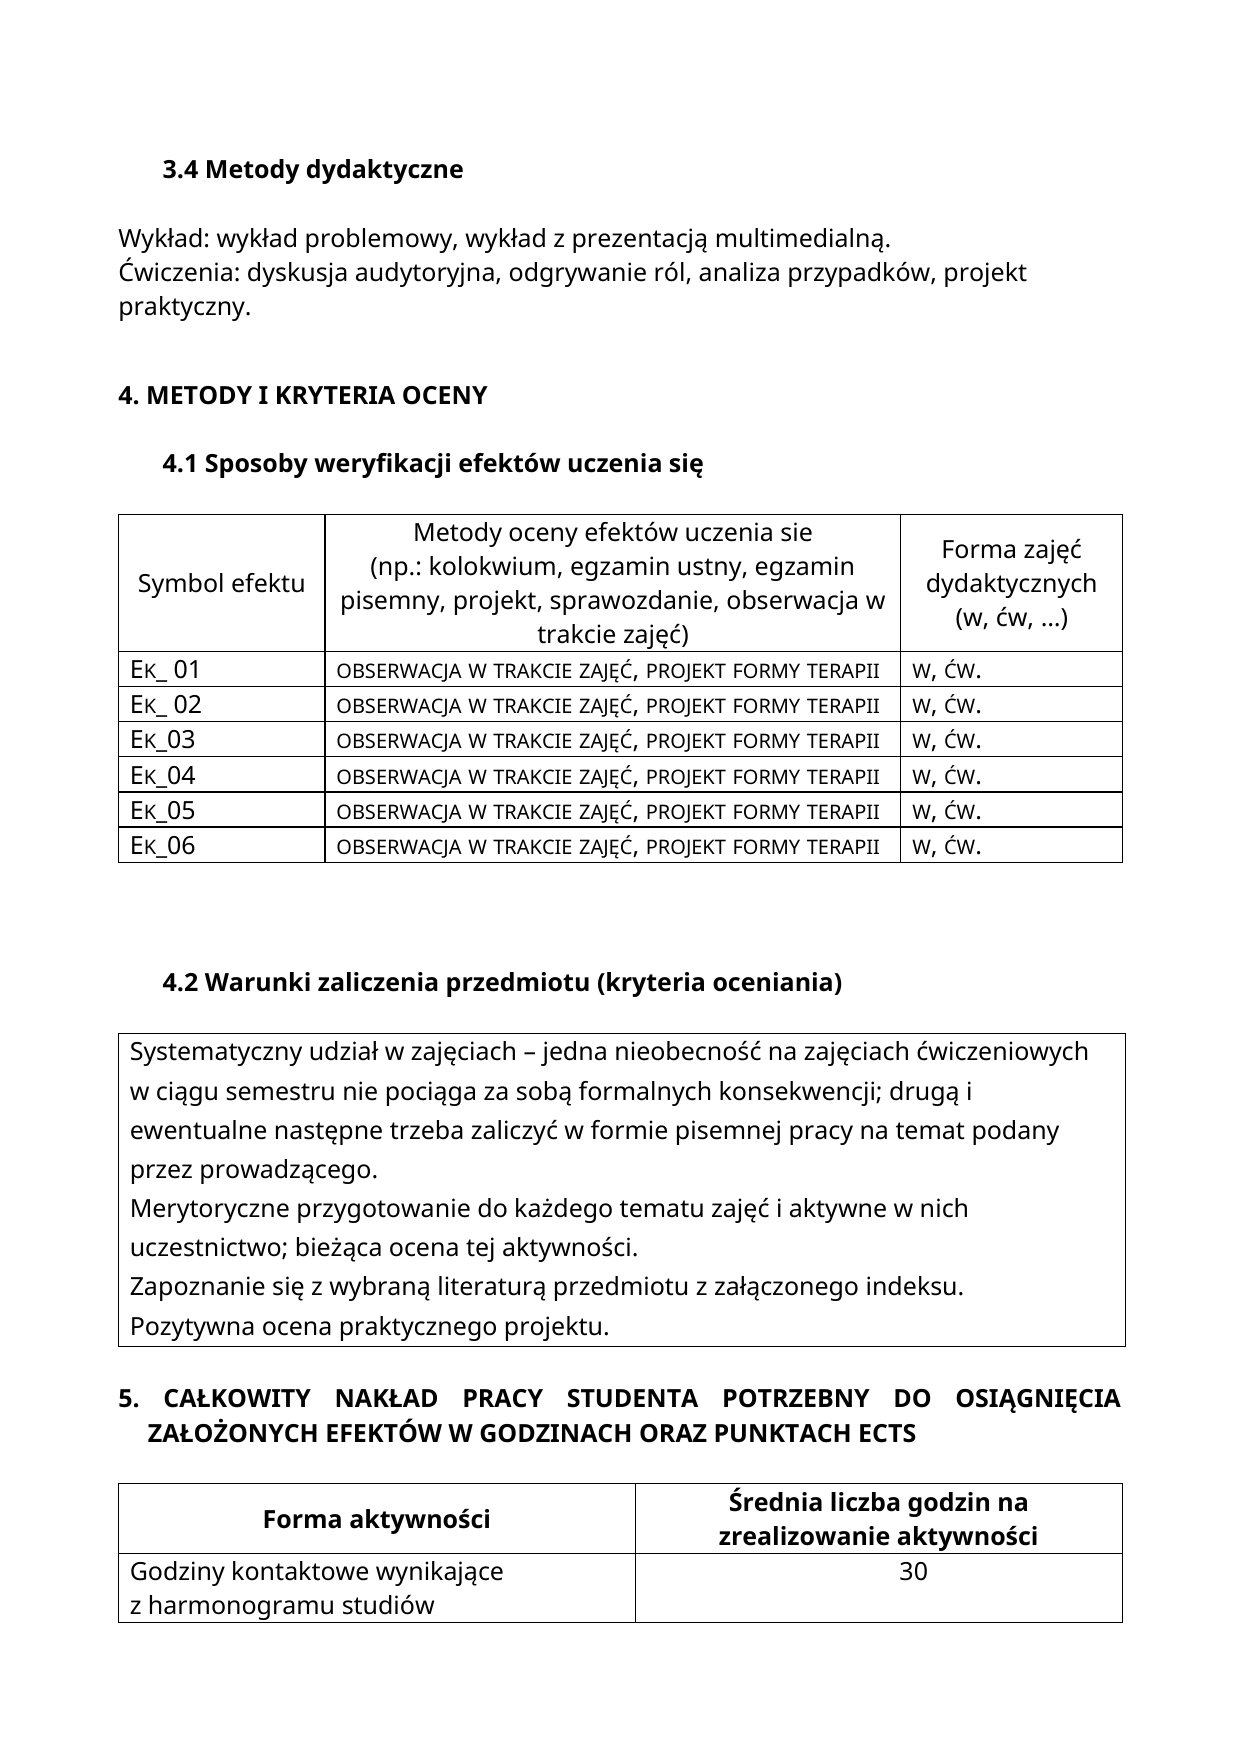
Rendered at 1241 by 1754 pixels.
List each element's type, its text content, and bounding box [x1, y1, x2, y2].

table_cell obserwacja w trakcie zajęć, projekt formy terapii [326, 828, 900, 862]
table_cell obserwacja w trakcie zajęć, projekt formy terapii [326, 652, 900, 686]
text 5. CAŁKOWITY NAKŁAD PRACY STUDENTA POTRZEBNY DO OSIĄGNIĘCIA ZAŁOŻONYCH EFEKTÓW W GODZINACH ORAZ PUNKTACH ECTS [118, 1381, 1122, 1449]
table_header Systematyczny udział w zajęciach – jedna nieobecność na zajęciach ćwiczeniowych w ciągu semestru nie pociąga za sobą formalnych konsekwencji; drugą i ewentualne następne trzeba zaliczyć w formie pisemnej pracy na temat podany przez prowadzącego. Merytoryczne przygotowanie do każdego tematu zajęć i aktywne w nich uczestnictwo; bieżąca ocena tej aktywności. Zapoznanie się z wybraną literaturą przedmiotu z załączonego indeksu. Pozytywna ocena praktycznego projektu. [119, 1034, 1125, 1346]
text 4.1 Sposoby weryfikacji efektów uczenia się [162, 446, 1122, 479]
table_cell Ek_ 01 [119, 652, 324, 686]
text 4.2 Warunki zaliczenia przedmiotu (kryteria oceniania) [162, 965, 1122, 999]
table_header Symbol efektu [119, 515, 324, 651]
table_cell 30 [636, 1554, 1122, 1622]
table_cell w, ćw. [901, 722, 1122, 756]
table_header Metody oceny efektów uczenia sie (np.: kolokwium, egzamin ustny, egzamin pisemny, projekt, sprawozdanie, obserwacja w trakcie zajęć) [326, 515, 900, 651]
text 4. METODY I KRYTERIA OCENY [118, 377, 1122, 411]
table_cell w, ćw. [901, 793, 1122, 826]
table_cell Ek_06 [119, 828, 324, 862]
text 3.4 Metody dydaktyczne [162, 152, 1122, 186]
table_cell Ek_ 02 [119, 687, 324, 721]
table_cell w, ćw. [901, 828, 1122, 862]
table_header Forma zajęć dydaktycznych (w, ćw, …) [901, 515, 1122, 651]
table_header Forma aktywności [119, 1484, 635, 1552]
table_cell w, ćw. [901, 757, 1122, 791]
text Ćwiczenia: dyskusja audytoryjna, odgrywanie ról, analiza przypadków, projekt praktyczny. [118, 254, 1122, 322]
table_header Średnia liczba godzin na zrealizowanie aktywności [636, 1484, 1122, 1552]
table_cell Ek_04 [119, 757, 324, 791]
table_cell obserwacja w trakcie zajęć, projekt formy terapii [326, 687, 900, 721]
table_cell obserwacja w trakcie zajęć, projekt formy terapii [326, 757, 900, 791]
table_cell Ek_05 [119, 793, 324, 826]
table_cell w, ćw. [901, 652, 1122, 686]
table_cell w, ćw. [901, 687, 1122, 721]
text Wykład: wykład problemowy, wykład z prezentacją multimedialną. [118, 220, 1122, 254]
table_cell obserwacja w trakcie zajęć, projekt formy terapii [326, 793, 900, 826]
table_cell obserwacja w trakcie zajęć, projekt formy terapii [326, 722, 900, 756]
table_cell Godziny kontaktowe wynikające z harmonogramu studiów [119, 1554, 635, 1622]
table_cell Ek_03 [119, 722, 324, 756]
